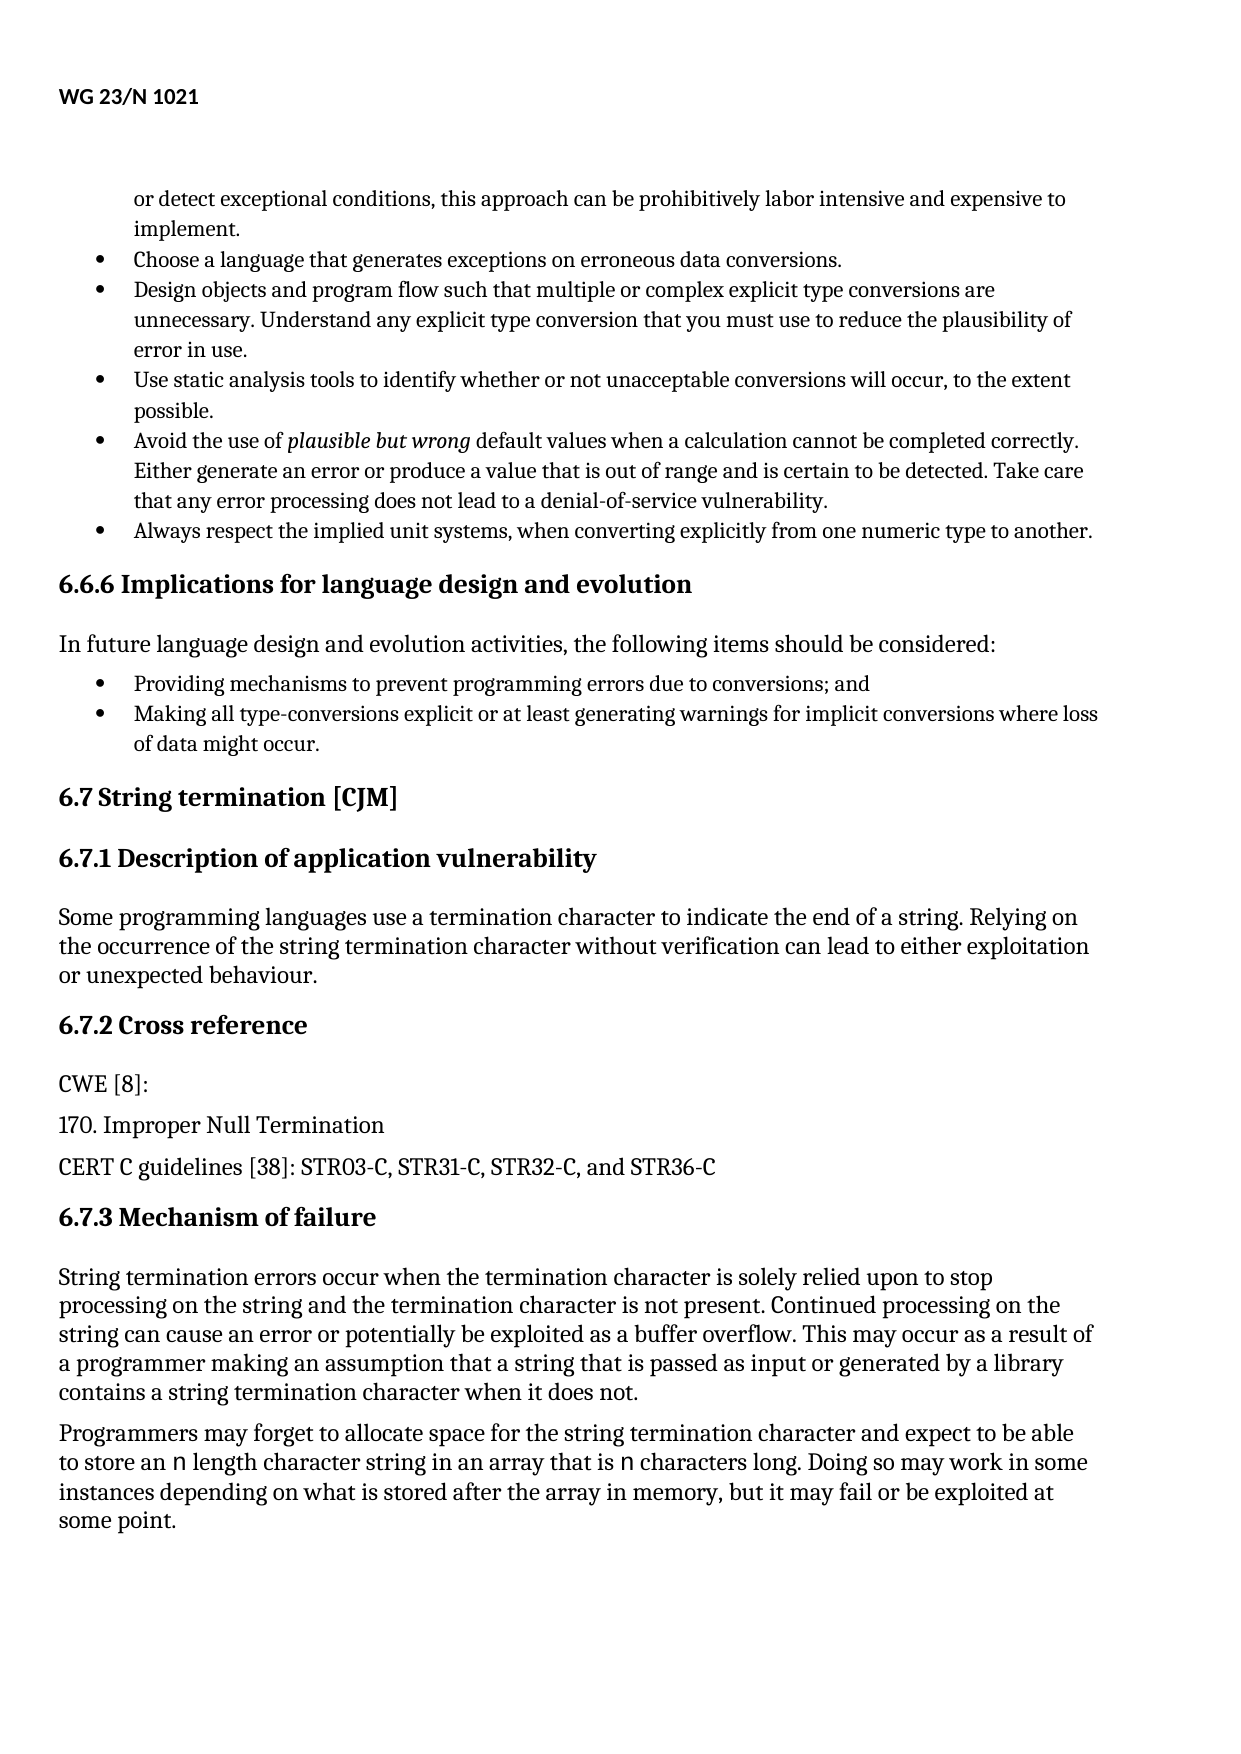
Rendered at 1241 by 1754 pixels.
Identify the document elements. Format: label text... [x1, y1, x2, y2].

list Avoid the use of plausible but wrong default values when a calculation cannot be completed correctly. Either generate an error or produce a value that is out of range and is certain to be detected. Take care that any error processing does not lead to a denial-of-service vulnerability. [96, 428, 1099, 514]
subtitle 6.6.6 Implications for language design and evolution [58, 569, 1099, 601]
subtitle 6.7.1 Description of application vulnerability [58, 843, 1099, 874]
list Providing mechanisms to prevent programming errors due to conversions; and [96, 671, 1099, 697]
list Making all type-conversions explicit or at least generating warnings for implicit conversions where loss of data might occur. [96, 701, 1099, 757]
subtitle 6.7 String termination [CJM] [58, 782, 1099, 813]
subtitle 6.7.3 Mechanism of failure [58, 1202, 1099, 1233]
text CERT C guidelines [38]: STR03-C, STR31-C, STR32-C, and STR36-C [58, 1153, 1099, 1181]
text In future language design and evolution activities, the following items should be considered: [58, 629, 1099, 658]
text Programmers may forget to allocate space for the string termination character and expect to be able to store an n length character string in an array that is n characters long. Doing so may work in some instances depending on what is stored after the array in memory, but it may fail or be exploited at some point. [58, 1419, 1099, 1535]
subtitle 6.7.2 Cross reference [58, 1010, 1099, 1041]
text 170. Improper Null Termination [58, 1111, 1099, 1140]
list Use static analysis tools to identify whether or not unacceptable conversions will occur, to the extent possible. [96, 367, 1099, 424]
text Some programming languages use a termination character to indicate the end of a string. Relying on the occurrence of the string termination character without verification can lead to either exploitation or unexpected behaviour. [58, 903, 1099, 989]
list Choose a language that generates exceptions on erroneous data conversions. [96, 246, 1099, 273]
text CWE [8]: [58, 1070, 1099, 1099]
text String termination errors occur when the termination character is solely relied upon to stop processing on the string and the termination character is not present. Continued processing on the string can cause an error or potentially be exploited as a buffer overflow. This may occur as a result of a programmer making an assumption that a string that is passed as input or generated by a library contains a string termination character when it does not. [58, 1262, 1099, 1406]
list Always respect the implied unit systems, when converting explicitly from one numeric type to another. [96, 518, 1099, 545]
list Design objects and program flow such that multiple or complex explicit type conversions are unnecessary. Understand any explicit type conversion that you must use to reduce the plausibility of error in use. [96, 277, 1099, 363]
